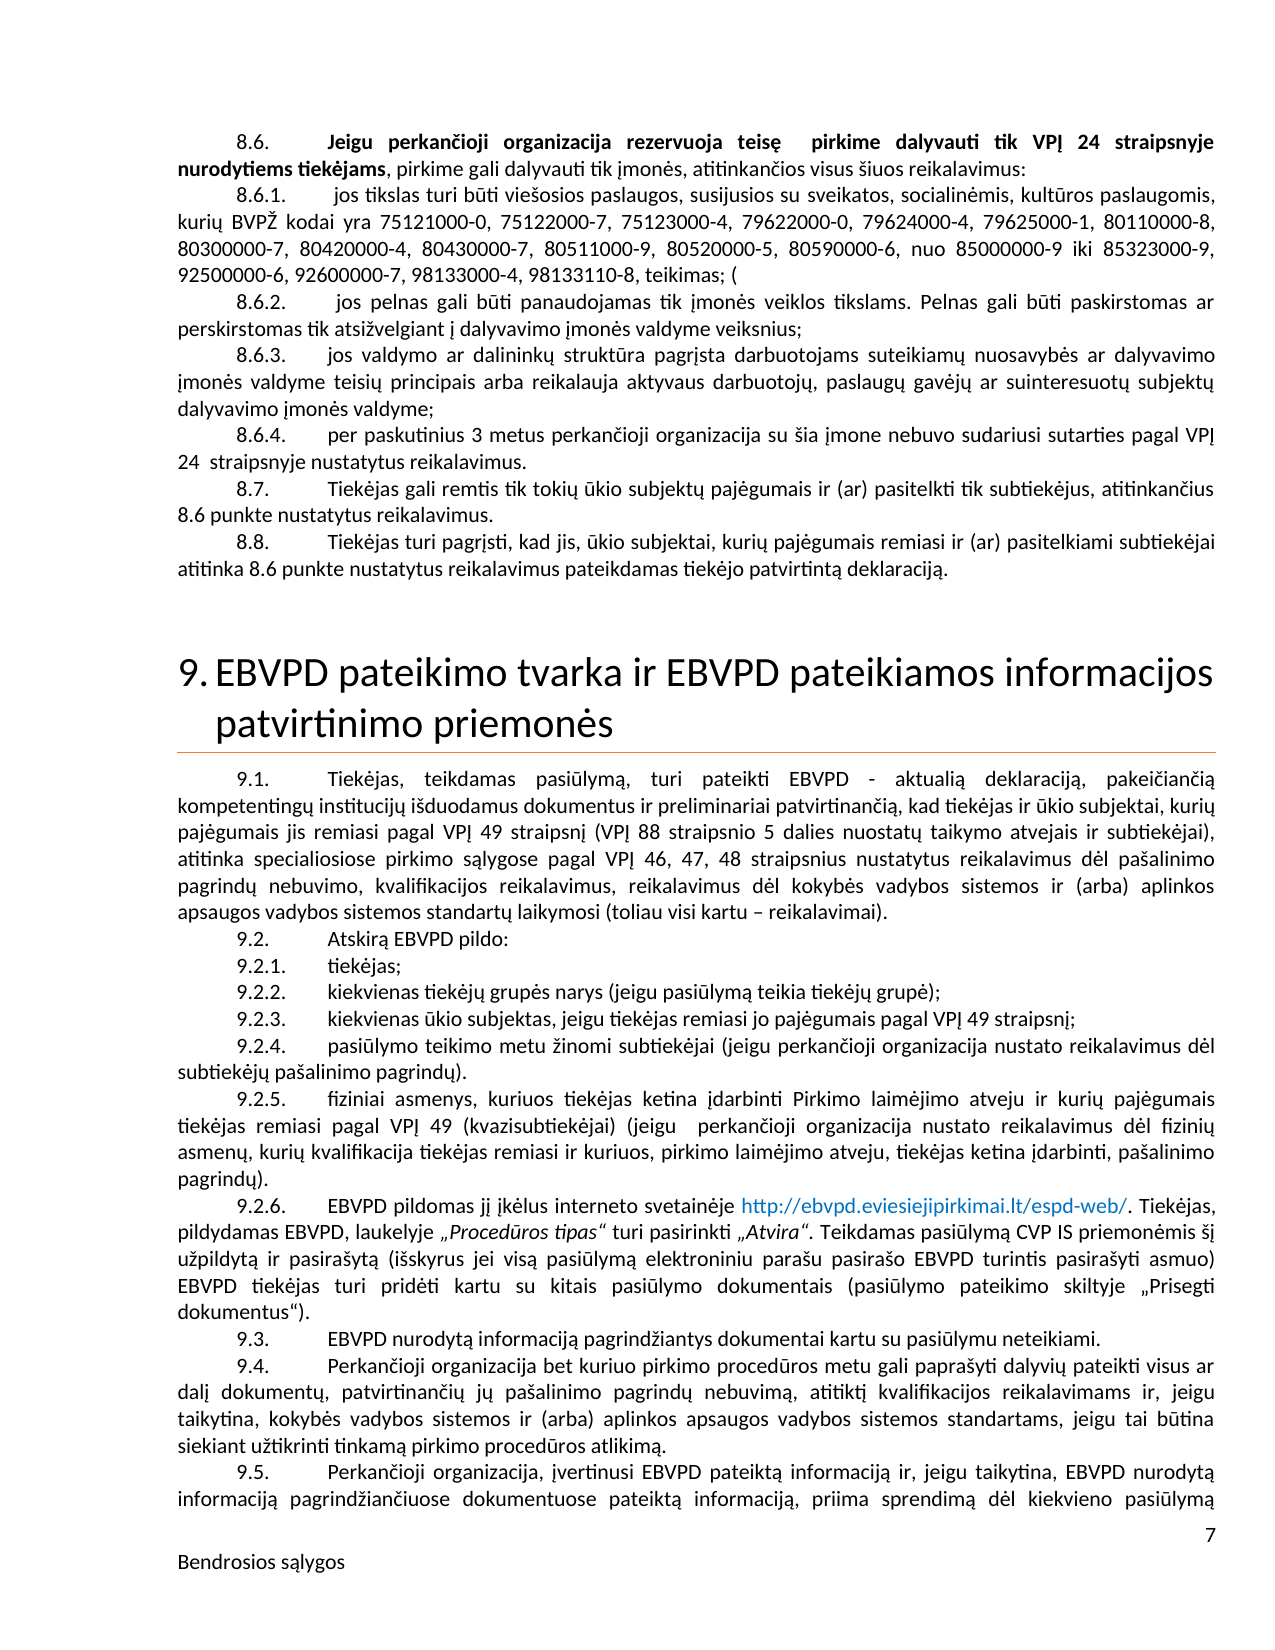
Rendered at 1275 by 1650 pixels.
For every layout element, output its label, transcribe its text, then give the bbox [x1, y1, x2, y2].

list Tiekėjas turi pagrįsti, kad jis, ūkio subjektai, kurių pajėgumais remiasi ir (ar) pasitelkiami subtiekėjai atitinka 8.6 punkte nustatytus reikalavimus pateikdamas tiekėjo patvirtintą deklaraciją. [177, 528, 1216, 582]
list Tiekėjas, teikdamas pasiūlymą, turi pateikti EBVPD - aktualią deklaraciją, pakeičiančią kompetentingų institucijų išduodamus dokumentus ir preliminariai patvirtinančią, kad tiekėjas ir ūkio subjektai, kurių pajėgumais jis remiasi pagal VPĮ 49 straipsnį (VPĮ 88 straipsnio 5 dalies nuostatų taikymo atvejais ir subtiekėjai), atitinka specialiosiose pirkimo sąlygose pagal VPĮ 46, 47, 48 straipsnius nustatytus reikalavimus dėl pašalinimo pagrindų nebuvimo, kvalifikacijos reikalavimus, reikalavimus dėl kokybės vadybos sistemos ir (arba) aplinkos apsaugos vadybos sistemos standartų laikymosi (toliau visi kartu – reikalavimai). [177, 765, 1216, 925]
list tiekėjas; [177, 952, 1216, 978]
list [177, 1458, 1216, 1512]
list jos pelnas gali būti panaudojamas tik įmonės veiklos tikslams. Pelnas gali būti paskirstomas ar perskirstomas tik atsižvelgiant į dalyvavimo įmonės valdyme veiksnius; [177, 288, 1216, 342]
list Jeigu perkančioji organizacija rezervuoja teisę pirkime dalyvauti tik VPĮ 24 straipsnyje nurodytiems tiekėjams, pirkime gali dalyvauti tik įmonės, atitinkančios visus šiuos reikalavimus: [177, 128, 1216, 182]
list pasiūlymo teikimo metu žinomi subtiekėjai (jeigu perkančioji organizacija nustato reikalavimus dėl subtiekėjų pašalinimo pagrindų). [177, 1032, 1216, 1085]
list per paskutinius 3 metus perkančioji organizacija su šia įmone nebuvo sudariusi sutarties pagal VPĮ 24 straipsnyje nustatytus reikalavimus. [177, 422, 1216, 475]
list EBVPD nurodytą informaciją pagrindžiantys dokumentai kartu su pasiūlymu neteikiami. [177, 1325, 1216, 1352]
list kiekvienas ūkio subjektas, jeigu tiekėjas remiasi jo pajėgumais pagal VPĮ 49 straipsnį; [177, 1005, 1216, 1032]
list Atskirą EBVPD pildo: [177, 925, 1216, 952]
list Tiekėjas gali remtis tik tokių ūkio subjektų pajėgumais ir (ar) pasitelkti tik subtiekėjus, atitinkančius 8.6 punkte nustatytus reikalavimus. [177, 475, 1216, 528]
list fiziniai asmenys, kuriuos tiekėjas ketina įdarbinti Pirkimo laimėjimo atveju ir kurių pajėgumais tiekėjas remiasi pagal VPĮ 49 (kvazisubtiekėjai) (jeigu perkančioji organizacija nustato reikalavimus dėl fizinių asmenų, kurių kvalifikacija tiekėjas remiasi ir kuriuos, pirkimo laimėjimo atveju, tiekėjas ketina įdarbinti, pašalinimo pagrindų). [177, 1085, 1216, 1192]
list jos tikslas turi būti viešosios paslaugos, susijusios su sveikatos, socialinėmis, kultūros paslaugomis, kurių BVPŽ kodai yra 75121000-0, 75122000-7, 75123000-4, 79622000-0, 79624000-4, 79625000-1, 80110000-8, 80300000-7, 80420000-4, 80430000-7, 80511000-9, 80520000-5, 80590000-6, nuo 85000000-9 iki 85323000-9, 92500000-6, 92600000-7, 98133000-4, 98133110-8, teikimas; ( [177, 182, 1216, 288]
subtitle EBVPD pateikimo tvarka ir EBVPD pateikiamos informacijos patvirtinimo priemonės [177, 646, 1216, 752]
list jos valdymo ar dalininkų struktūra pagrįsta darbuotojams suteikiamų nuosavybės ar dalyvavimo įmonės valdyme teisių principais arba reikalauja aktyvaus darbuotojų, paslaugų gavėjų ar suinteresuotų subjektų dalyvavimo įmonės valdyme; [177, 342, 1216, 422]
list Perkančioji organizacija bet kuriuo pirkimo procedūros metu gali paprašyti dalyvių pateikti visus ar dalį dokumentų, patvirtinančių jų pašalinimo pagrindų nebuvimą, atitiktį kvalifikacijos reikalavimams ir, jeigu taikytina, kokybės vadybos sistemos ir (arba) aplinkos apsaugos vadybos sistemos standartams, jeigu tai būtina siekiant užtikrinti tinkamą pirkimo procedūros atlikimą. [177, 1352, 1216, 1458]
list kiekvienas tiekėjų grupės narys (jeigu pasiūlymą teikia tiekėjų grupė); [177, 978, 1216, 1005]
list EBVPD pildomas jį įkėlus interneto svetainėje http://ebvpd.eviesiejipirkimai.lt/espd-web/. Tiekėjas, pildydamas EBVPD, laukelyje „Procedūros tipas“ turi pasirinkti „Atvira“. Teikdamas pasiūlymą CVP IS priemonėmis šį užpildytą ir pasirašytą (išskyrus jei visą pasiūlymą elektroniniu parašu pasirašo EBVPD turintis pasirašyti asmuo) EBVPD tiekėjas turi pridėti kartu su kitais pasiūlymo dokumentais (pasiūlymo pateikimo skiltyje „Prisegti dokumentus“). [177, 1192, 1216, 1325]
